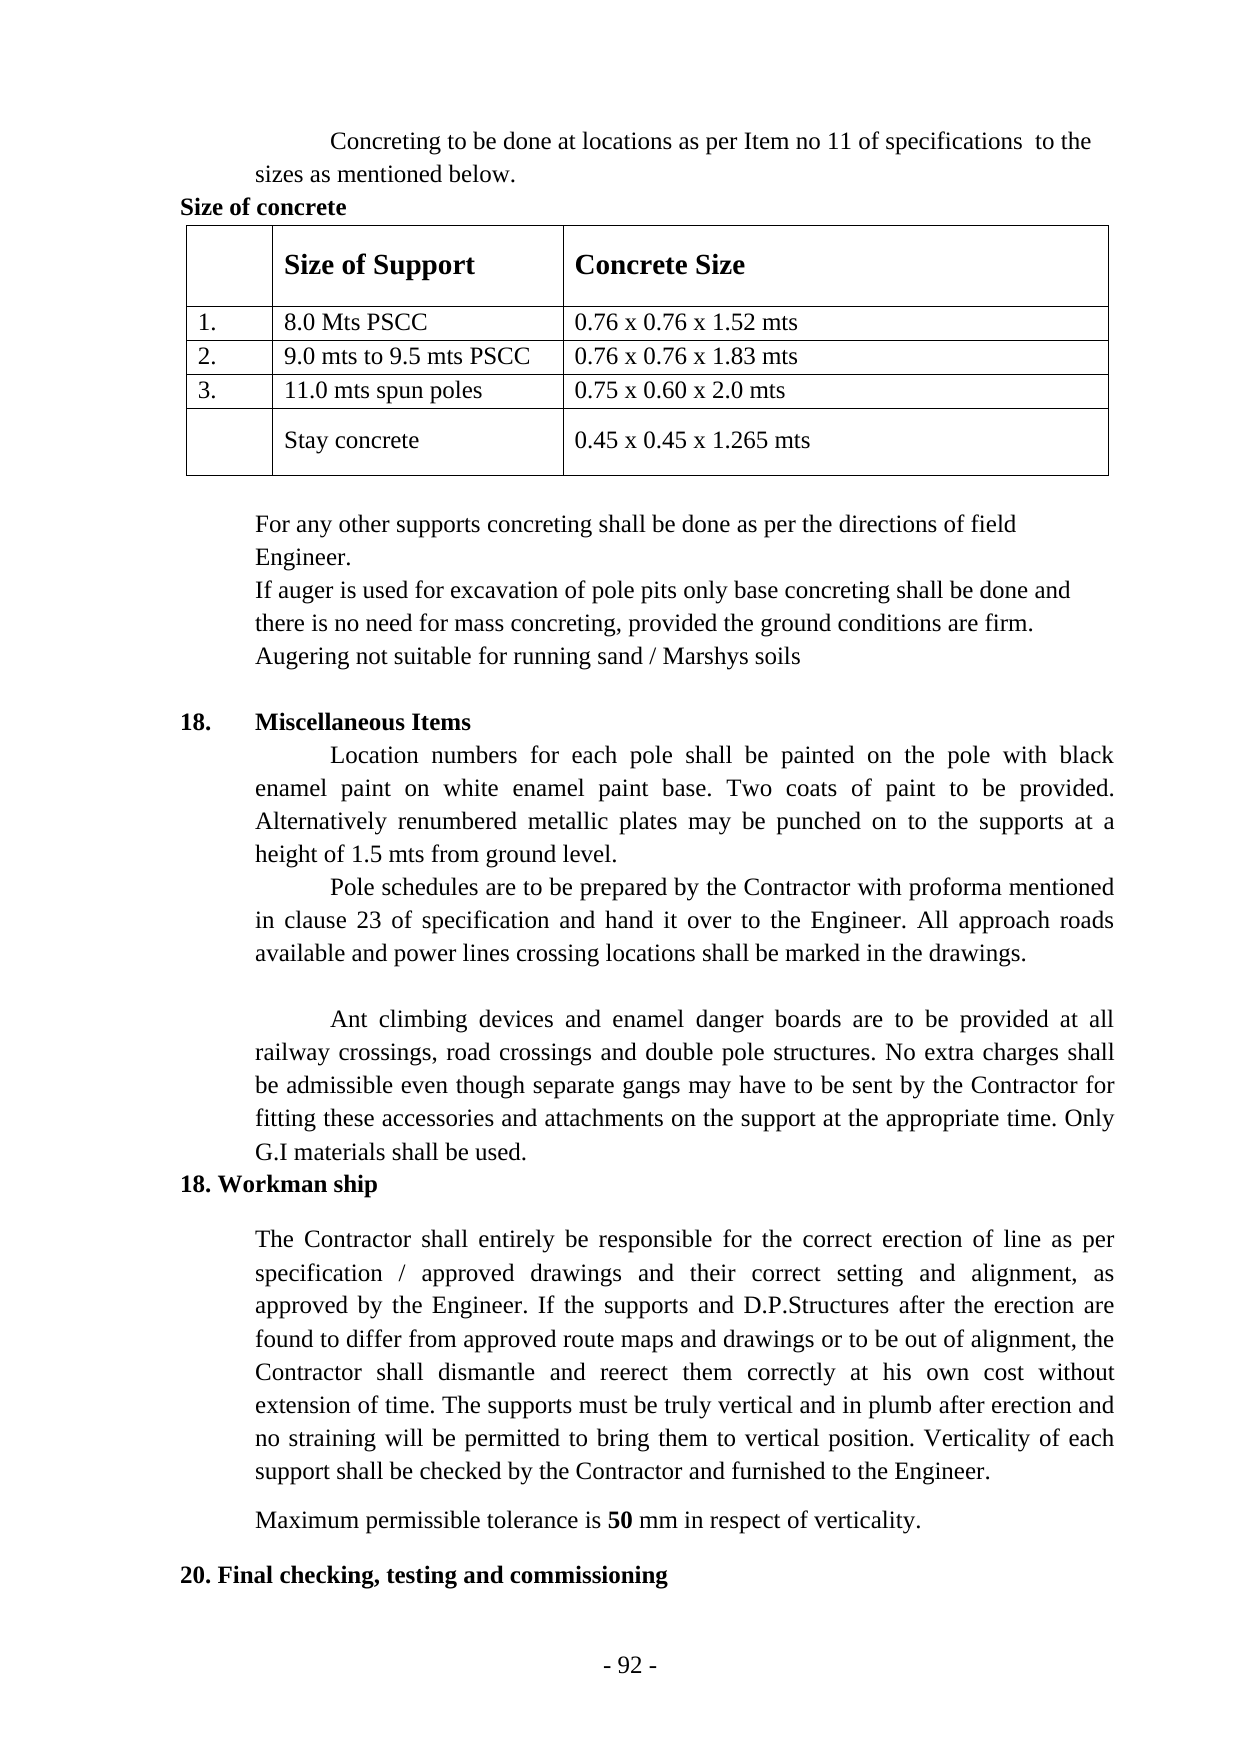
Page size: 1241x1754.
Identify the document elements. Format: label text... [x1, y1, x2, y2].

text Maximum permissible tolerance is 50 mm in respect of verticality. [255, 1505, 1115, 1534]
text For any other supports concreting shall be done as per the directions of field Engineer. [255, 509, 1115, 571]
list Workman ship [180, 1169, 1115, 1198]
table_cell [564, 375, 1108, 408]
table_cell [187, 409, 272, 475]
text Size of concrete [180, 192, 1115, 221]
text Pole schedules are to be prepared by the Contractor with proforma mentioned in clause 23 of specification and hand it over to the Engineer. All approach roads available and power lines crossing locations shall be marked in the drawings. [255, 872, 1115, 967]
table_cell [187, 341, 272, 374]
list Concreting to be done at locations as per Item no 11 of specifications to the sizes as mentioned below. [180, 126, 1115, 188]
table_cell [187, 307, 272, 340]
text The Contractor shall entirely be responsible for the correct erection of line as per specification / approved drawings and their correct setting and alignment, as approved by the Engineer. If the supports and D.P.Structures after the erection are found to differ from approved route maps and drawings or to be out of alignment, the Contractor shall dismantle and reerect them correctly at his own cost without extension of time. The supports must be truly vertical and in plumb after erection and no straining will be permitted to bring them to vertical position. Verticality of each support shall be checked by the Contractor and furnished to the Engineer. [255, 1224, 1115, 1484]
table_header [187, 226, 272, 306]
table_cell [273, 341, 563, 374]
text Ant climbing devices and enamel danger boards are to be provided at all railway crossings, road crossings and double pole structures. No extra charges shall be admissible even though separate gangs may have to be sent by the Contractor for fitting these accessories and attachments on the support at the appropriate time. Only G.I materials shall be used. [255, 1004, 1115, 1165]
list If auger is used for excavation of pole pits only base concreting shall be done and there is no need for mass concreting, provided the ground conditions are firm. Augering not suitable for running sand / Marshys soils [180, 575, 1115, 670]
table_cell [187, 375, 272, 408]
text 20. Final checking, testing and commissioning [180, 1560, 1115, 1589]
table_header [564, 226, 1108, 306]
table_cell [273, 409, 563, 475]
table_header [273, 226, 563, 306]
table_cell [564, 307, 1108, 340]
text 18. Miscellaneous Items [180, 707, 1115, 736]
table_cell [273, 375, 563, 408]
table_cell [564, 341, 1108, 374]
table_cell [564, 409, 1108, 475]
text Location numbers for each pole shall be painted on the pole with black enamel paint on white enamel paint base. Two coats of paint to be provided. Alternatively renumbered metallic plates may be punched on to the supports at a height of 1.5 mts from ground level. [255, 740, 1115, 868]
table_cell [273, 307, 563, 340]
